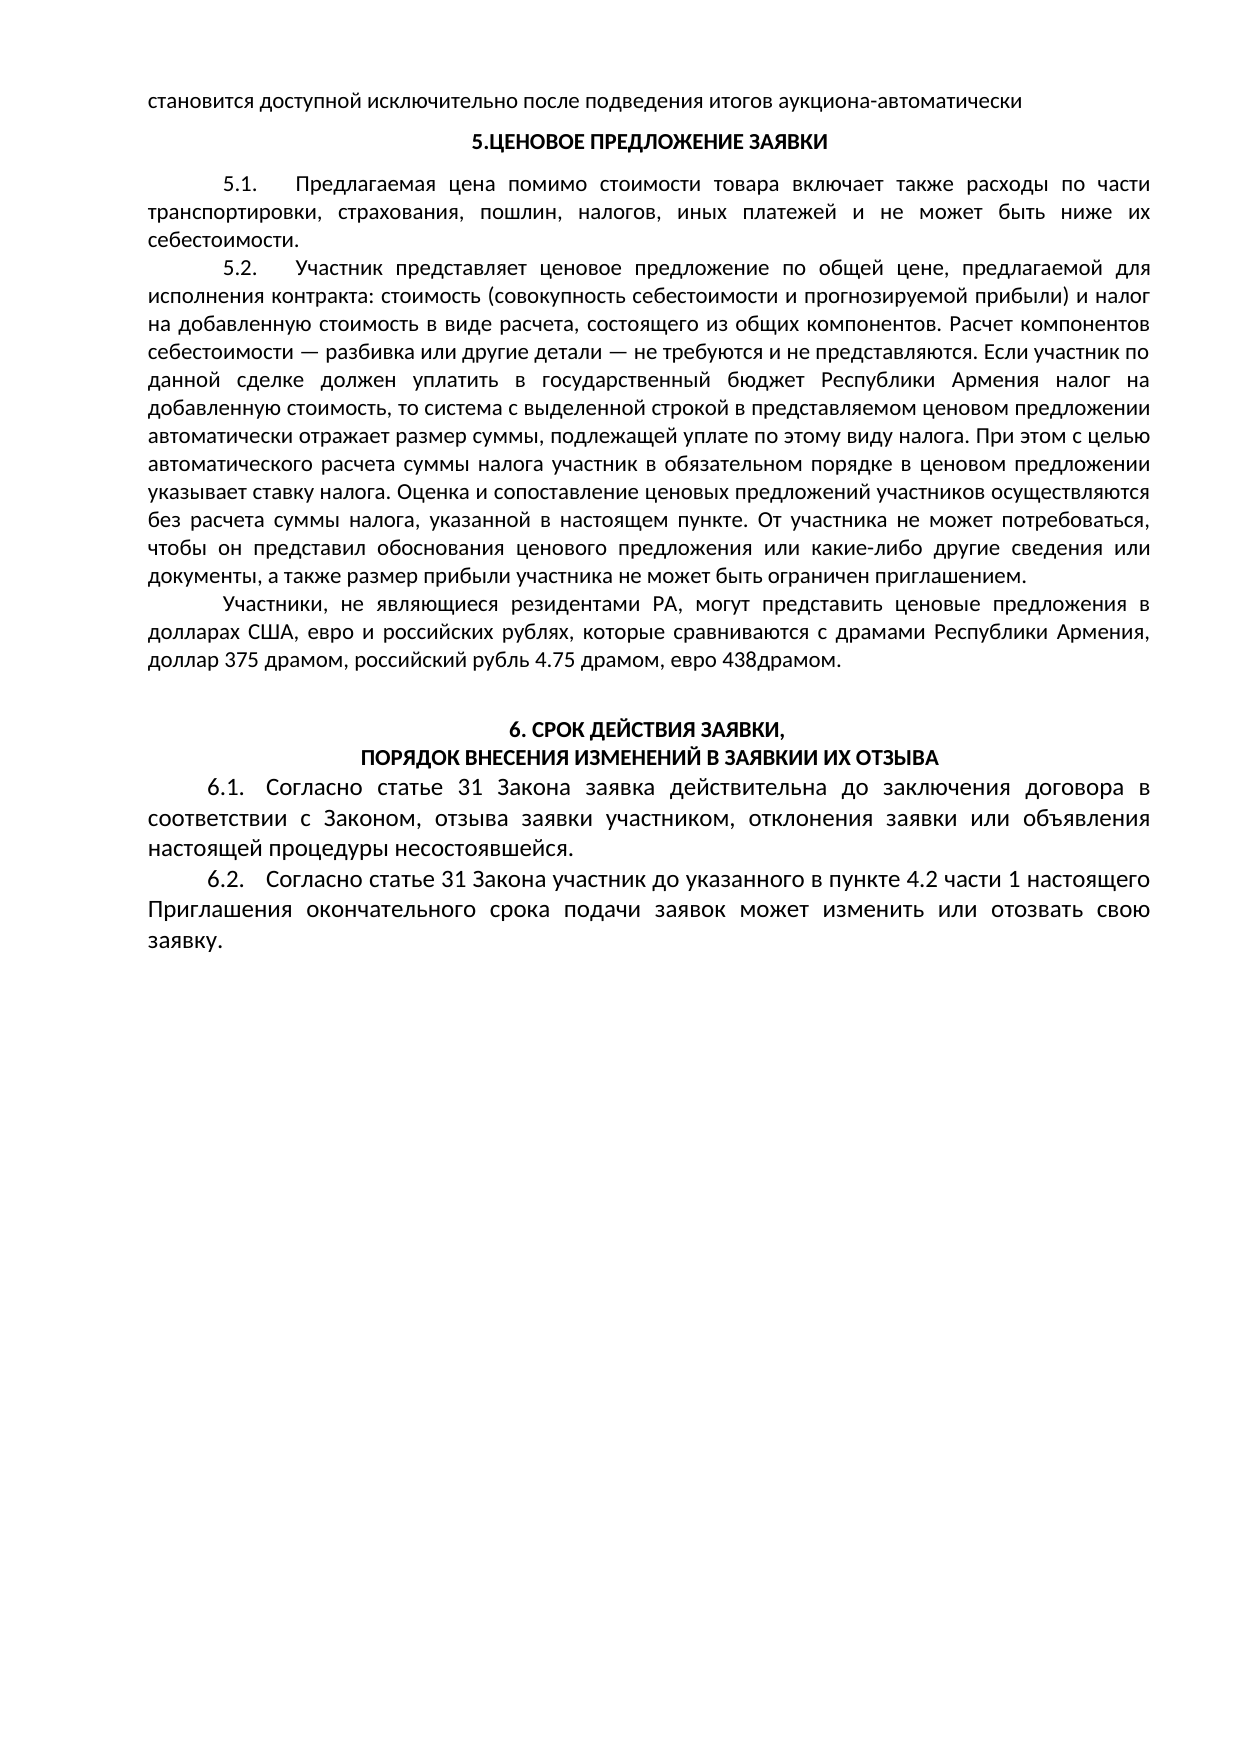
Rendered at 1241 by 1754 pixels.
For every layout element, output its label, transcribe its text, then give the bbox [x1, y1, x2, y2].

text 5.1. Предлагаемая цена помимо стоимости товара включает также расходы по части транспортировки, страхования, пошлин, налогов, иных платежей и не может быть ниже их себестоимости. [148, 169, 1152, 253]
text 6. СРОК ДЕЙСТВИЯ ЗАЯВКИ, ПОРЯДОК ВНЕСЕНИЯ ИЗМЕНЕНИЙ В ЗАЯВКИИ ИХ ОТЗЫВА [207, 715, 1093, 771]
text 6.1. Согласно статье 31 Закона заявка действительна до заключения договора в соответствии с Законом, отзыва заявки участником, отклонения заявки или объявления настоящей процедуры несостоявшейся. [148, 771, 1152, 863]
text Участники, не являющиеся резидентами РА, могут представить ценовые предложения в долларах США, евро и российских рублях, которые сравниваются с драмами Республики Армения, доллар 375 драмом, российский рубль 4.75 драмом, евро 438драмом. [148, 589, 1152, 673]
text 5.ЦЕНОВОЕ ПРЕДЛОЖЕНИЕ ЗАЯВКИ [148, 127, 1152, 155]
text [148, 86, 1152, 114]
text 6.2. Согласно статье 31 Закона участник до указанного в пункте 4.2 части 1 настоящего Приглашения окончательного срока подачи заявок может изменить или отозвать свою заявку. [148, 863, 1152, 954]
text 5.2. Участник представляет ценовое предложение по общей цене, предлагаемой для исполнения контракта: стоимость (совокупность себестоимости и прогнозируемой прибыли) и налог на добавленную стоимость в виде расчета, состоящего из общих компонентов. Расчет компонентов себестоимости — разбивка или другие детали — не требуются и не представляются. Если участник по данной сделке должен уплатить в государственный бюджет Республики Армения налог на добавленную стоимость, то система с выделенной строкой в представляемом ценовом предложении автоматически отражает размер суммы, подлежащей уплате по этому виду налога. При этом с целью автоматического расчета суммы налога участник в обязательном порядке в ценовом предложении указывает ставку налога. Оценка и сопоставление ценовых предложений участников осуществляются без расчета суммы налога, указанной в настоящем пункте. От участника не может потребоваться, чтобы он представил обоснования ценового предложения или какие-либо другие сведения или документы, а также размер прибыли участника не может быть ограничен приглашением. [148, 253, 1152, 589]
